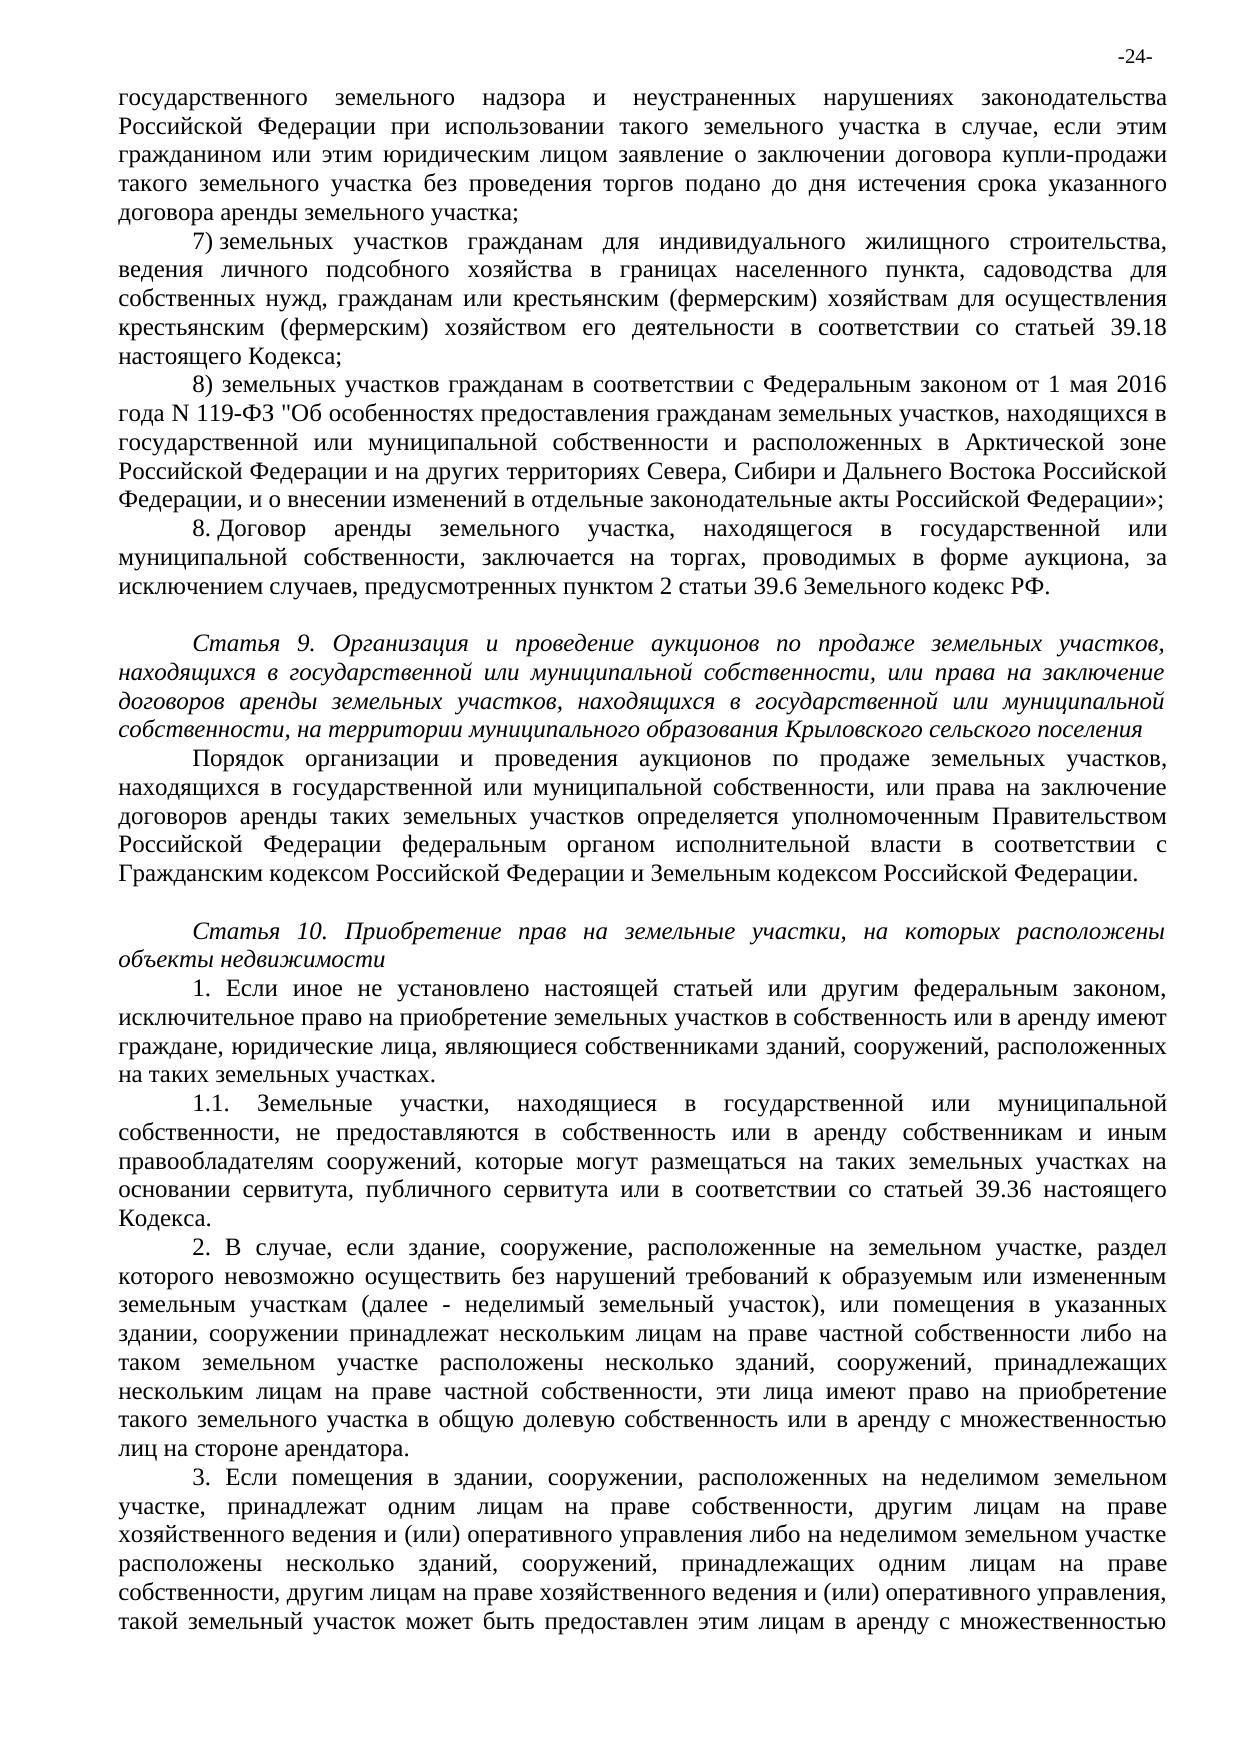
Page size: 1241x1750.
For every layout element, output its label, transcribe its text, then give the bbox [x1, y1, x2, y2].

text Статья 9. Организация и проведение аукционов по продаже земельных участков, находящихся в государственной или муниципальной собственности, или права на заключение договоров аренды земельных участков, находящихся в государственной или муниципальной собственности, на территории муниципального образования Крыловского сельского поселения [118, 628, 1168, 743]
text 1.1. Земельные участки, находящиеся в государственной или муниципальной собственности, не предоставляются в собственность или в аренду собственникам и иным правообладателям сооружений, которые могут размещаться на таких земельных участках на основании сервитута, публичного сервитута или в соответствии со статьей 39.36 настоящего Кодекса. [118, 1088, 1168, 1232]
text Статья 10. Приобретение прав на земельные участки, на которых расположены объекты недвижимости [118, 916, 1168, 973]
text 8) земельных участков гражданам в соответствии с Федеральным законом от 1 мая 2016 года N 119-ФЗ "Об особенностях предоставления гражданам земельных участков, находящихся в государственной или муниципальной собственности и расположенных в Арктической зоне Российской Федерации и на других территориях Севера, Сибири и Дальнего Востока Российской Федерации, и о внесении изменений в отдельные законодательные акты Российской Федерации»; [118, 369, 1168, 513]
text 7) земельных участков гражданам для индивидуального жилищного строительства, ведения личного подсобного хозяйства в границах населенного пункта, садоводства для собственных нужд, гражданам или крестьянским (фермерским) хозяйствам для осуществления крестьянским (фермерским) хозяйством его деятельности в соответствии со статьей 39.18 настоящего Кодекса; [118, 226, 1168, 369]
text Порядок организации и проведения аукционов по продаже земельных участков, находящихся в государственной или муниципальной собственности, или права на заключение договоров аренды таких земельных участков определяется уполномоченным Правительством Российской Федерации федеральным органом исполнительной власти в соответствии с Гражданским кодексом Российской Федерации и Земельным кодексом Российской Федерации. [118, 743, 1168, 887]
text 8. Договор аренды земельного участка, находящегося в государственной или муниципальной собственности, заключается на торгах, проводимых в форме аукциона, за исключением случаев, предусмотренных пунктом 2 статьи 39.6 Земельного кодекс РФ. [118, 513, 1168, 599]
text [118, 1462, 1168, 1634]
text 2. В случае, если здание, сооружение, расположенные на земельном участке, раздел которого невозможно осуществить без нарушений требований к образуемым или измененным земельным участкам (далее - неделимый земельный участок), или помещения в указанных здании, сооружении принадлежат нескольким лицам на праве частной собственности либо на таком земельном участке расположены несколько зданий, сооружений, принадлежащих нескольким лицам на праве частной собственности, эти лица имеют право на приобретение такого земельного участка в общую долевую собственность или в аренду с множественностью лиц на стороне арендатора. [118, 1232, 1168, 1462]
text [118, 82, 1168, 226]
text 1. Если иное не установлено настоящей статьей или другим федеральным законом, исключительное право на приобретение земельных участков в собственность или в аренду имеют граждане, юридические лица, являющиеся собственниками зданий, сооружений, расположенных на таких земельных участках. [118, 973, 1168, 1088]
